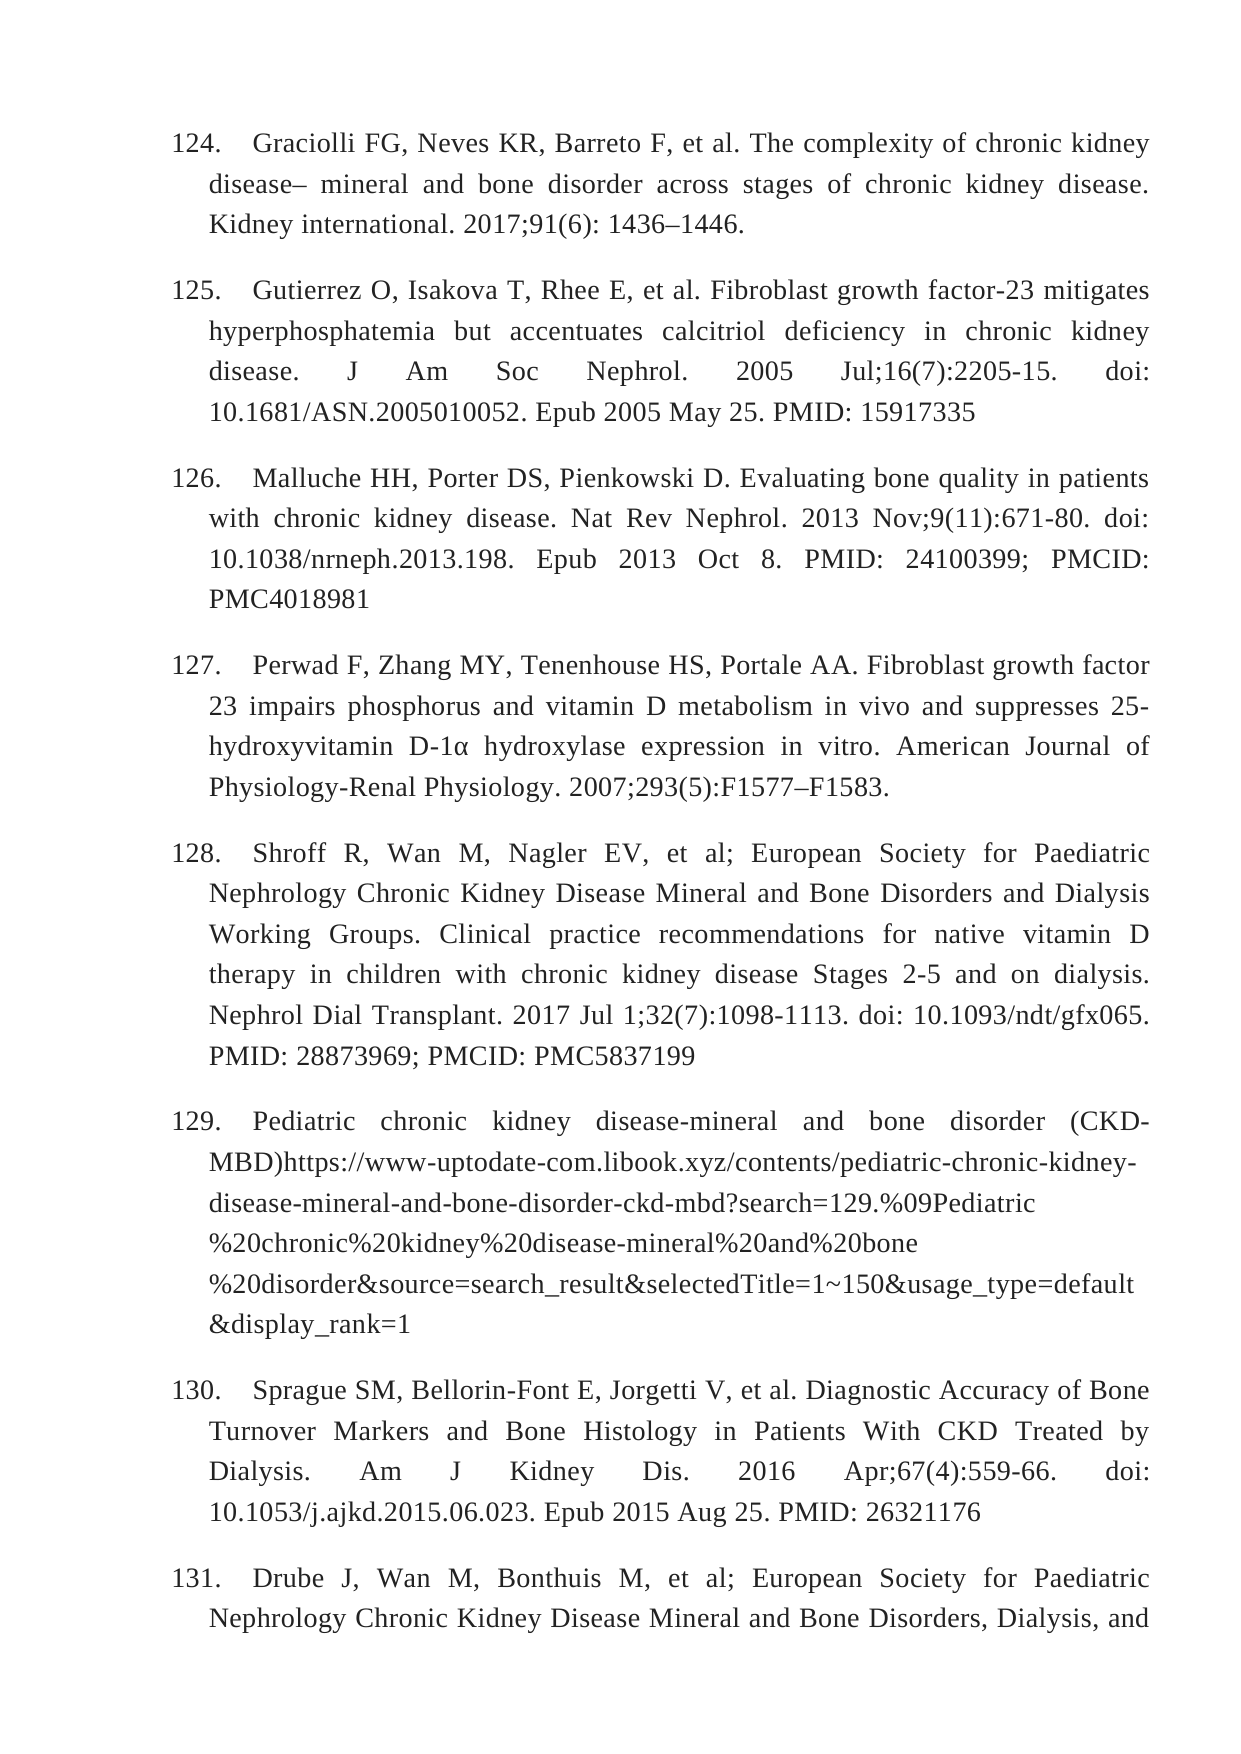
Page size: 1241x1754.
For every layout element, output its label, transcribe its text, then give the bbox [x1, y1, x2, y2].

list Shroff R, Wan M, Nagler EV, et al; European Society for Paediatric Nephrology Chronic Kidney Disease Mineral and Bone Disorders and Dialysis Working Groups. Clinical practice recommendations for native vitamin D therapy in children with chronic kidney disease Stages 2-5 and on dialysis. Nephrol Dial Transplant. 2017 Jul 1;32(7):1098-1113. doi: 10.1093/ndt/gfx065. PMID: 28873969; PMCID: PMC5837199 [171, 827, 1152, 1071]
list Gutierrez O, Isakova T, Rhee E, et al. Fibroblast growth factor-23 mitigates hyperphosphatemia but accentuates calcitriol deficiency in chronic kidney disease. J Am Soc Nephrol. 2005 Jul;16(7):2205-15. doi: 10.1681/ASN.2005010052. Epub 2005 May 25. PMID: 15917335 [171, 265, 1152, 427]
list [171, 1552, 1152, 1634]
list Graciolli FG, Neves KR, Barreto F, et al. The complexity of chronic kidney disease– mineral and bone disorder across stages of chronic kidney disease. Kidney international. 2017;91(6): 1436–1446. [171, 118, 1152, 240]
list Malluche HH, Porter DS, Pienkowski D. Evaluating bone quality in patients with chronic kidney disease. Nat Rev Nephrol. 2013 Nov;9(11):671-80. doi: 10.1038/nrneph.2013.198. Epub 2013 Oct 8. PMID: 24100399; PMCID: PMC4018981 [171, 452, 1152, 615]
list Pediatric chronic kidney disease-mineral and bone disorder (CKD-MBD)https://www-uptodate-com.libook.xyz/contents/pediatric-chronic-kidney-disease-mineral-and-bone-disorder-ckd-mbd?search=129.%09Pediatric%20chronic%20kidney%20disease-mineral%20and%20bone%20disorder&source=search_result&selectedTitle=1~150&usage_type=default&display_rank=1 [171, 1096, 1152, 1340]
list Perwad F, Zhang MY, Tenenhouse HS, Portale AA. Fibroblast growth factor 23 impairs phosphorus and vitamin D metabolism in vivo and suppresses 25-hydroxyvitamin D-1α hydroxylase expression in vitro. American Journal of Physiology-Renal Physiology. 2007;293(5):F1577–F1583. [171, 640, 1152, 802]
list Sprague SM, Bellorin-Font E, Jorgetti V, et al. Diagnostic Accuracy of Bone Turnover Markers and Bone Histology in Patients With CKD Treated by Dialysis. Am J Kidney Dis. 2016 Apr;67(4):559-66. doi: 10.1053/j.ajkd.2015.06.023. Epub 2015 Aug 25. PMID: 26321176 [171, 1365, 1152, 1527]
